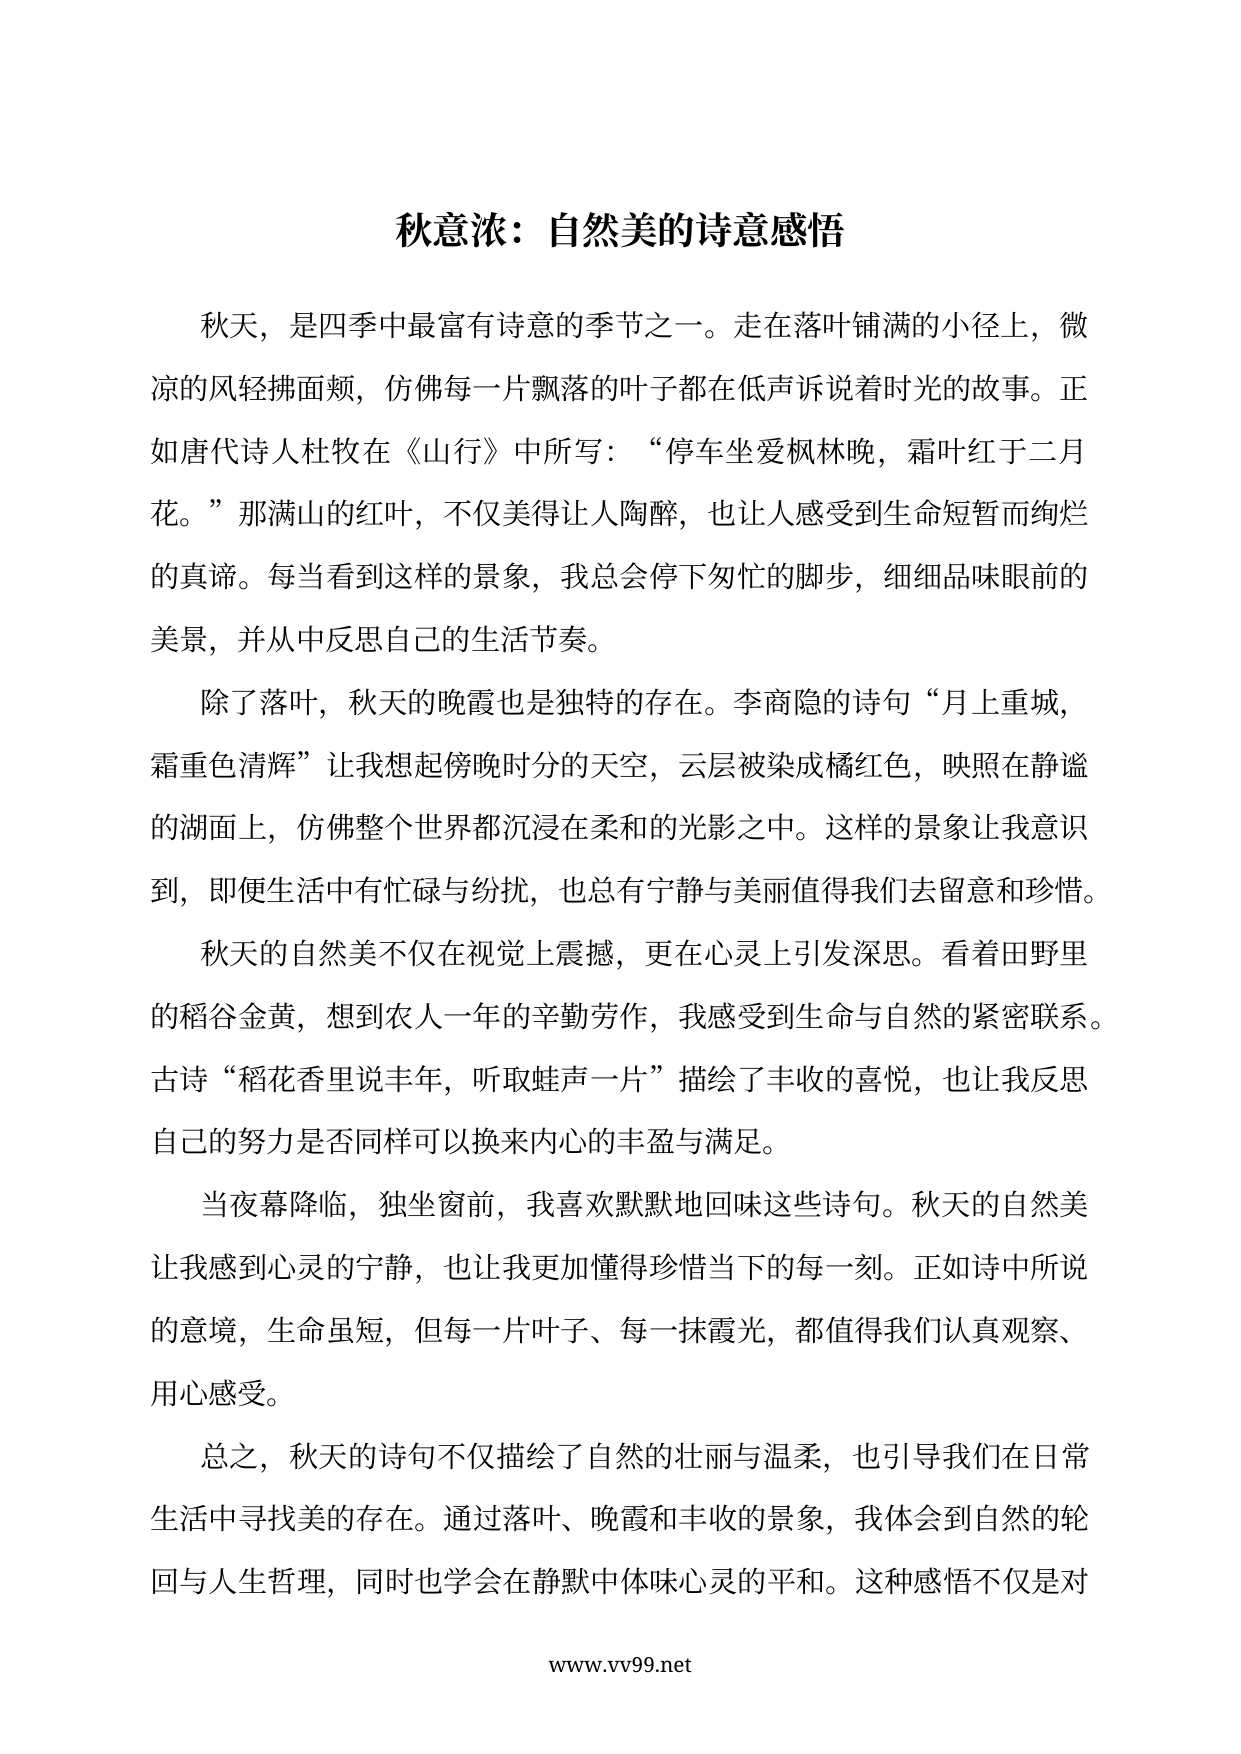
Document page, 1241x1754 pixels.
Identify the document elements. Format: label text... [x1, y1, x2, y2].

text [150, 1433, 1090, 1601]
text 当夜幕降临，独坐窗前，我喜欢默默地回味这些诗句。秋天的自然美让我感到心灵的宁静，也让我更加懂得珍惜当下的每一刻。正如诗中所说的意境，生命虽短，但每一片叶子、每一抹霞光，都值得我们认真观察、用心感受。 [150, 1182, 1090, 1412]
text 秋天的自然美不仅在视觉上震撼，更在心灵上引发深思。看着田野里的稻谷金黄，想到农人一年的辛勤劳作，我感受到生命与自然的紧密联系。古诗“稻花香里说丰年，听取蛙声一片”描绘了丰收的喜悦，也让我反思自己的努力是否同样可以换来内心的丰盈与满足。 [150, 931, 1090, 1161]
text 除了落叶，秋天的晚霞也是独特的存在。李商隐的诗句“月上重城，霜重色清辉”让我想起傍晚时分的天空，云层被染成橘红色，映照在静谧的湖面上，仿佛整个世界都沉浸在柔和的光影之中。这样的景象让我意识到，即便生活中有忙碌与纷扰，也总有宁静与美丽值得我们去留意和珍惜。 [150, 680, 1090, 910]
subtitle 秋意浓：自然美的诗意感悟 [150, 201, 1090, 255]
text 秋天，是四季中最富有诗意的季节之一。走在落叶铺满的小径上，微凉的风轻拂面颊，仿佛每一片飘落的叶子都在低声诉说着时光的故事。正如唐代诗人杜牧在《山行》中所写：“停车坐爱枫林晚，霜叶红于二月花。”那满山的红叶，不仅美得让人陶醉，也让人感受到生命短暂而绚烂的真谛。每当看到这样的景象，我总会停下匆忙的脚步，细细品味眼前的美景，并从中反思自己的生活节奏。 [150, 303, 1090, 659]
